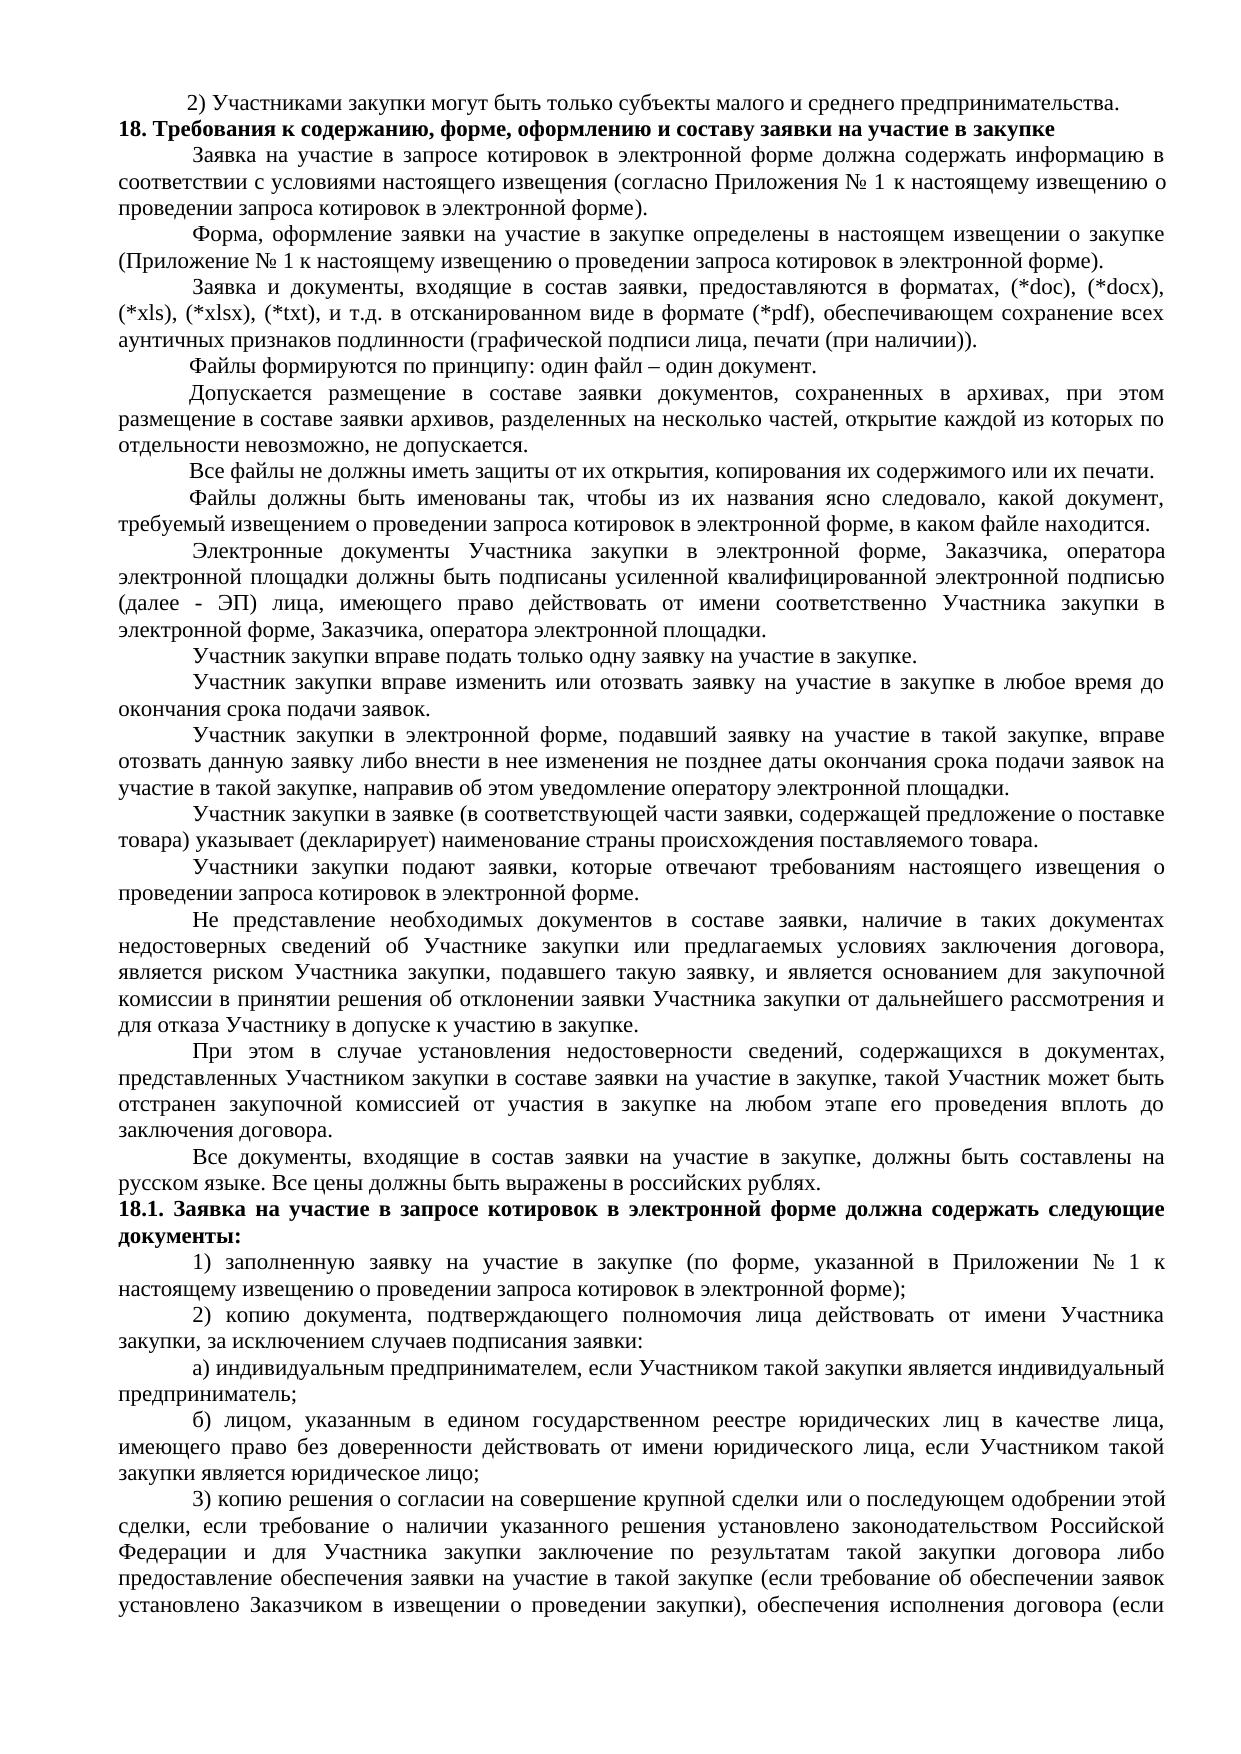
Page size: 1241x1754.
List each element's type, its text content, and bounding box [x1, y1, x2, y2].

text При этом в случае установления недостоверности сведений, содержащихся в документах, представленных Участником закупки в составе заявки на участие в закупке, такой Участник может быть отстранен закупочной комиссией от участия в закупке на любом этапе его проведения вплоть до заключения договора. [118, 1037, 1166, 1143]
text Участник закупки вправе изменить или отозвать заявку на участие в закупке в любое время до окончания срока подачи заявок. [118, 668, 1166, 721]
text 18. Требования к содержанию, форме, оформлению и составу заявки на участие в закупке [118, 115, 1166, 141]
text 2) копию документа, подтверждающего полномочия лица действовать от имени Участника закупки, за исключением случаев подписания заявки: [118, 1301, 1166, 1354]
text а) индивидуальным предпринимателем, если Участником такой закупки является индивидуальный предприниматель; [118, 1354, 1166, 1406]
text Файлы формируются по принципу: один файл – один документ. [118, 352, 1166, 378]
text 1) заполненную заявку на участие в закупке (по форме, указанной в Приложении № 1 к настоящему извещению о проведении запроса котировок в электронной форме); [118, 1248, 1166, 1301]
text Все файлы не должны иметь защиты от их открытия, копирования их содержимого или их печати. [118, 458, 1166, 484]
text 18.1. Заявка на участие в запросе котировок в электронной форме должна содержать следующие документы: [118, 1196, 1166, 1248]
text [118, 1485, 1166, 1617]
text Заявка и документы, входящие в состав заявки, предоставляются в форматах, (*doc), (*docx), (*xls), (*xlsx), (*txt), и т.д. в отсканированном виде в формате (*pdf), обеспечивающем сохранение всех аунтичных признаков подлинности (графической подписи лица, печати (при наличии)). [118, 273, 1166, 352]
text Заявка на участие в запросе котировок в электронной форме должна содержать информацию в соответствии с условиями настоящего извещения (согласно Приложения № 1 к настоящему извещению о проведении запроса котировок в электронной форме). [118, 141, 1166, 220]
text Электронные документы Участника закупки в электронной форме, Заказчика, оператора электронной площадки должны быть подписаны усиленной квалифицированной электронной подписью (далее - ЭП) лица, имеющего право действовать от имени соответственно Участника закупки в электронной форме, Заказчика, оператора электронной площадки. [118, 537, 1166, 642]
text Участник закупки в электронной форме, подавший заявку на участие в такой закупке, вправе отозвать данную заявку либо внести в нее изменения не позднее даты окончания срока подачи заявок на участие в такой закупке, направив об этом уведомление оператору электронной площадки. [118, 721, 1166, 800]
text Файлы должны быть именованы так, чтобы из их названия ясно следовало, какой документ, требуемый извещением о проведении запроса котировок в электронной форме, в каком файле находится. [118, 484, 1166, 537]
text Не представление необходимых документов в составе заявки, наличие в таких документах недостоверных сведений об Участнике закупки или предлагаемых условиях заключения договора, является риском Участника закупки, подавшего такую заявку, и является основанием для закупочной комиссии в принятии решения об отклонении заявки Участника закупки от дальнейшего рассмотрения и для отказа Участнику в допуске к участию в закупке. [118, 906, 1166, 1037]
text Допускается размещение в составе заявки документов, сохраненных в архивах, при этом размещение в составе заявки архивов, разделенных на несколько частей, открытие каждой из которых по отдельности невозможно, не допускается. [118, 378, 1166, 458]
text Форма, оформление заявки на участие в закупке определены в настоящем извещении о закупке (Приложение № 1 к настоящему извещению о проведении запроса котировок в электронной форме). [118, 220, 1166, 273]
text 2) Участниками закупки могут быть только субъекты малого и среднего предпринимательства. [118, 89, 1166, 115]
text Все документы, входящие в состав заявки на участие в закупке, должны быть составлены на русском языке. Все цены должны быть выражены в российских рублях. [118, 1143, 1166, 1196]
text б) лицом, указанным в едином государственном реестре юридических лиц в качестве лица, имеющего право без доверенности действовать от имени юридического лица, если Участником такой закупки является юридическое лицо; [118, 1406, 1166, 1485]
text Участник закупки в заявке (в соответствующей части заявки, содержащей предложение о поставке товара) указывает (декларирует) наименование страны происхождения поставляемого товара. [118, 800, 1166, 853]
text Участники закупки подают заявки, которые отвечают требованиям настоящего извещения о проведении запроса котировок в электронной форме. [118, 853, 1166, 906]
text Участник закупки вправе подать только одну заявку на участие в закупке. [118, 642, 1166, 668]
